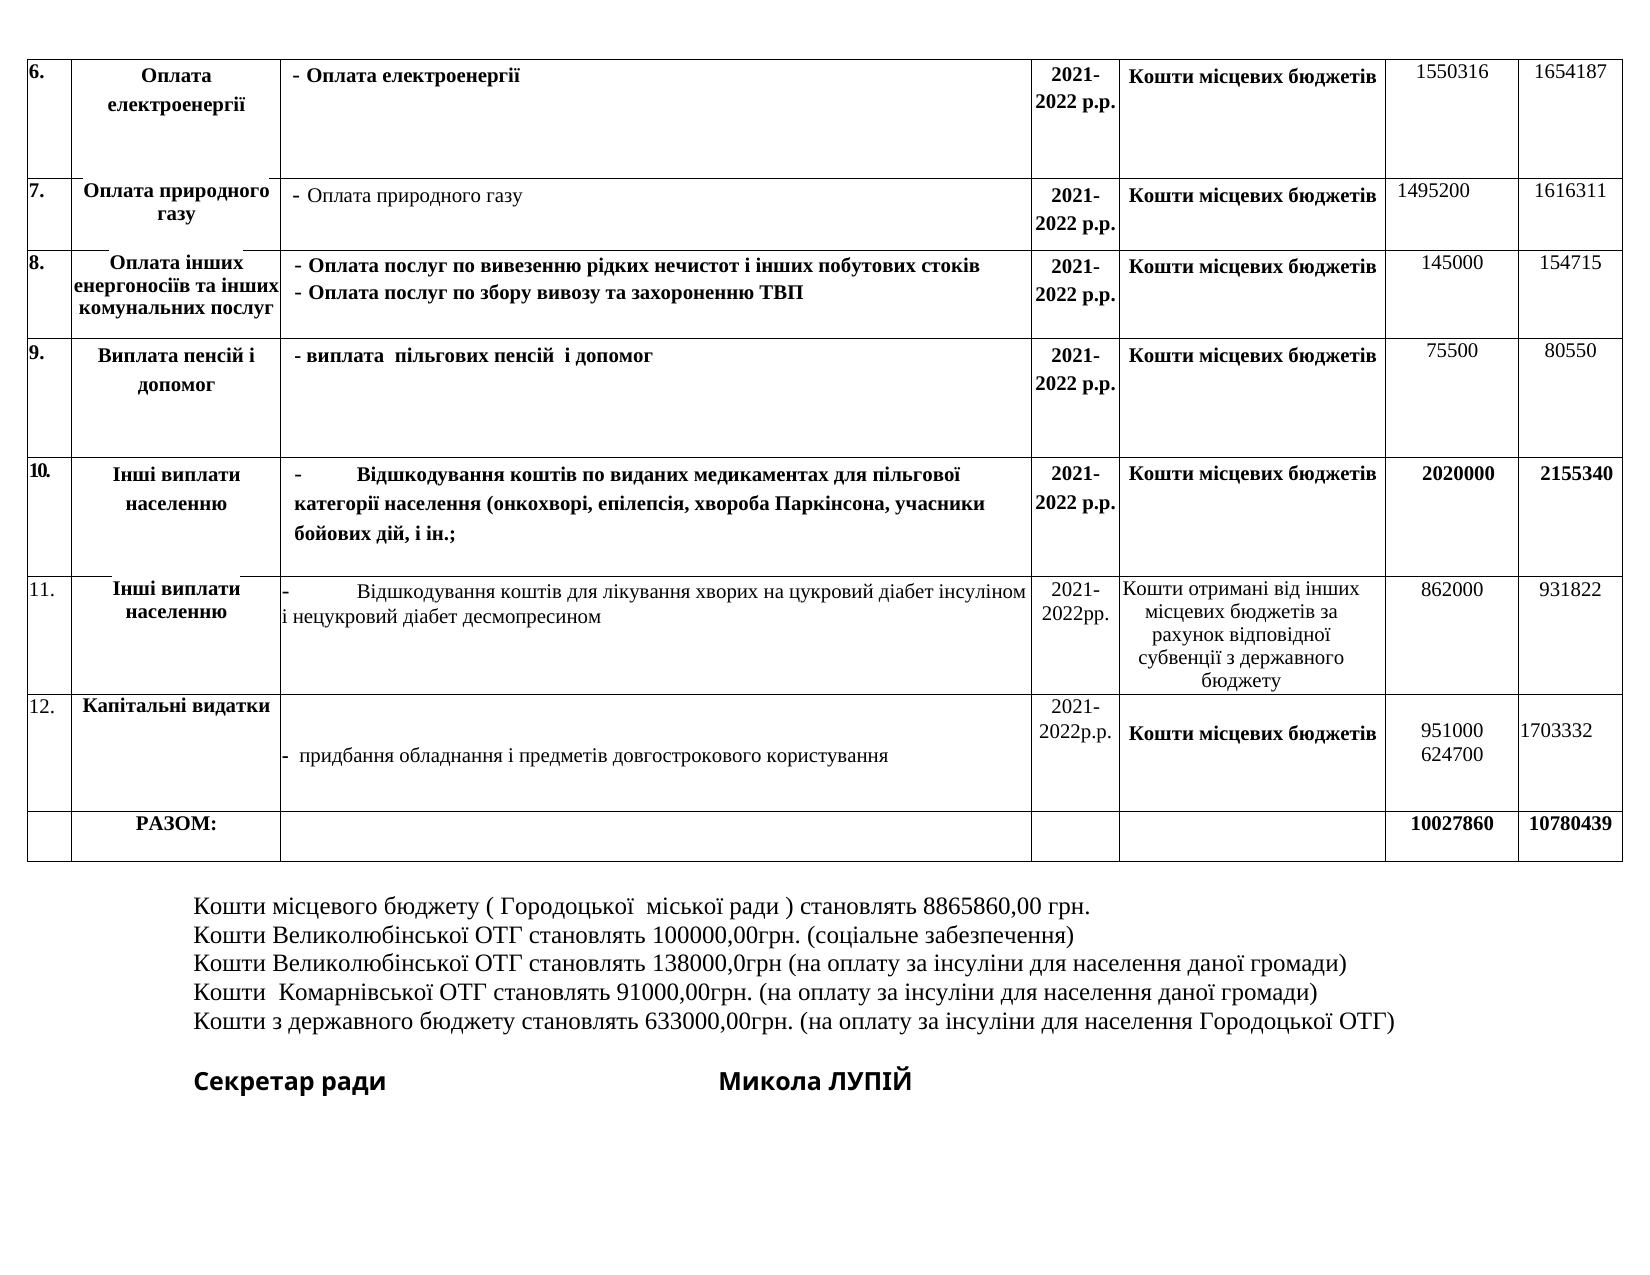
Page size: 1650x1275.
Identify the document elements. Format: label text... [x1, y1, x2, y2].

table_cell Кошти місцевих бюджетів [1120, 179, 1385, 250]
text Кошти Великолюбінської ОТГ становлять 100000,00грн. (соціальне забезпечення) [118, 920, 1532, 948]
table_cell Оплата інших енергоносіїв та інших комунальних послуг [72, 251, 280, 338]
table_cell Кошти місцевих бюджетів [1120, 251, 1385, 338]
table_cell 951000 624700 [1386, 695, 1518, 811]
table_cell - виплата пільгових пенсій і допомог [281, 339, 1031, 457]
table_cell 10027860 [1386, 812, 1518, 861]
table_cell - придбання обладнання і предметів довгострокового користування [281, 695, 1031, 811]
table_cell Оплата природного газу [72, 179, 280, 250]
table_cell 2021-2022 р.р. [1032, 251, 1119, 338]
table_cell Оплата електроенергії [72, 60, 280, 178]
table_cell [1120, 60, 1385, 178]
table_cell [281, 812, 1031, 861]
table_cell Виплата пенсій і допомог [72, 339, 280, 457]
table_cell 2021-2022рр. [1032, 577, 1119, 693]
table_cell 2020000 [1386, 458, 1518, 576]
table_cell 80550 [1519, 339, 1622, 457]
table_cell Інші виплати населенню [72, 577, 280, 693]
table_cell 11. [28, 577, 71, 693]
table_cell 1550316 [1386, 60, 1518, 178]
table_cell 931822 [1519, 577, 1622, 693]
table_cell 2155340 [1519, 458, 1622, 576]
table_cell 1616311 [1519, 179, 1622, 250]
table_cell 6. [28, 60, 71, 178]
table_cell [1120, 812, 1385, 861]
table_cell 75500 [1386, 339, 1518, 457]
table_cell Відшкодування коштів для лікування хворих на цукровий діабет інсуліном і нецукровий діабет десмопресином [281, 577, 1031, 693]
table_cell 12. [28, 695, 71, 811]
table_cell 2021-2022р.р. [1032, 695, 1119, 811]
text Кошти місцевого бюджету ( Городоцької міської ради ) становлять 8865860,00 грн. [118, 891, 1532, 920]
text Кошти з державного бюджету становлять 633000,00грн. (на оплату за інсуліни для населення Городоцької ОТГ) [118, 1006, 1532, 1035]
text Кошти Великолюбінської ОТГ становлять 138000,0грн (на оплату за інсуліни для населення даної громади) [118, 948, 1532, 977]
table_cell Кошти місцевих бюджетів [1120, 695, 1385, 811]
table_cell 8. [28, 251, 71, 338]
table_cell Оплата природного газу [281, 179, 1031, 250]
table_cell Інші виплати населенню [72, 458, 280, 576]
table_cell Оплата електроенергії [281, 60, 1031, 178]
table_cell 10. [28, 458, 71, 576]
table_cell Оплата послуг по вивезенню рідких нечистот і інших побутових стоків Оплата послуг по збору вивозу та захороненню ТВП [281, 251, 1031, 338]
table_cell Відшкодування коштів по виданих медикаментах для пільгової категорії населення (онкохворі, епілепсія, хвороба Паркінсона, учасники бойових дій, і ін.; [281, 458, 1031, 576]
table_cell 1495200 [1386, 179, 1518, 250]
table_cell 10780439 [1519, 812, 1622, 861]
table_cell 2021-2022 р.р. [1032, 179, 1119, 250]
table_cell РАЗОМ: [72, 812, 280, 861]
table_cell 1654187 [1519, 60, 1622, 178]
table_cell 7. [28, 179, 71, 250]
text Секретар ради Микола ЛУПІЙ [118, 1063, 1532, 1098]
table_cell Капітальні видатки [72, 695, 280, 811]
table_cell 1703332 [1519, 695, 1622, 811]
table_cell [28, 812, 71, 861]
table_cell Кошти отримані від інших місцевих бюджетів за рахунок відповідної субвенції з державного бюджету [1120, 577, 1385, 693]
table_cell 862000 [1386, 577, 1518, 693]
table_cell 2021- 2022 р.р. [1032, 458, 1119, 576]
table_cell 9. [28, 339, 71, 457]
table_cell Кошти місцевих бюджетів [1120, 339, 1385, 457]
text Кошти Комарнівської ОТГ становлять 91000,00грн. (на оплату за інсуліни для населення даної громади) [118, 977, 1532, 1006]
table_cell 145000 [1386, 251, 1518, 338]
table_cell 154715 [1519, 251, 1622, 338]
table_cell 2021-2022 р.р. [1032, 60, 1119, 178]
table_cell [1032, 812, 1119, 861]
table_cell 2021- 2022 р.р. [1032, 339, 1119, 457]
table_cell Кошти місцевих бюджетів [1120, 458, 1385, 576]
